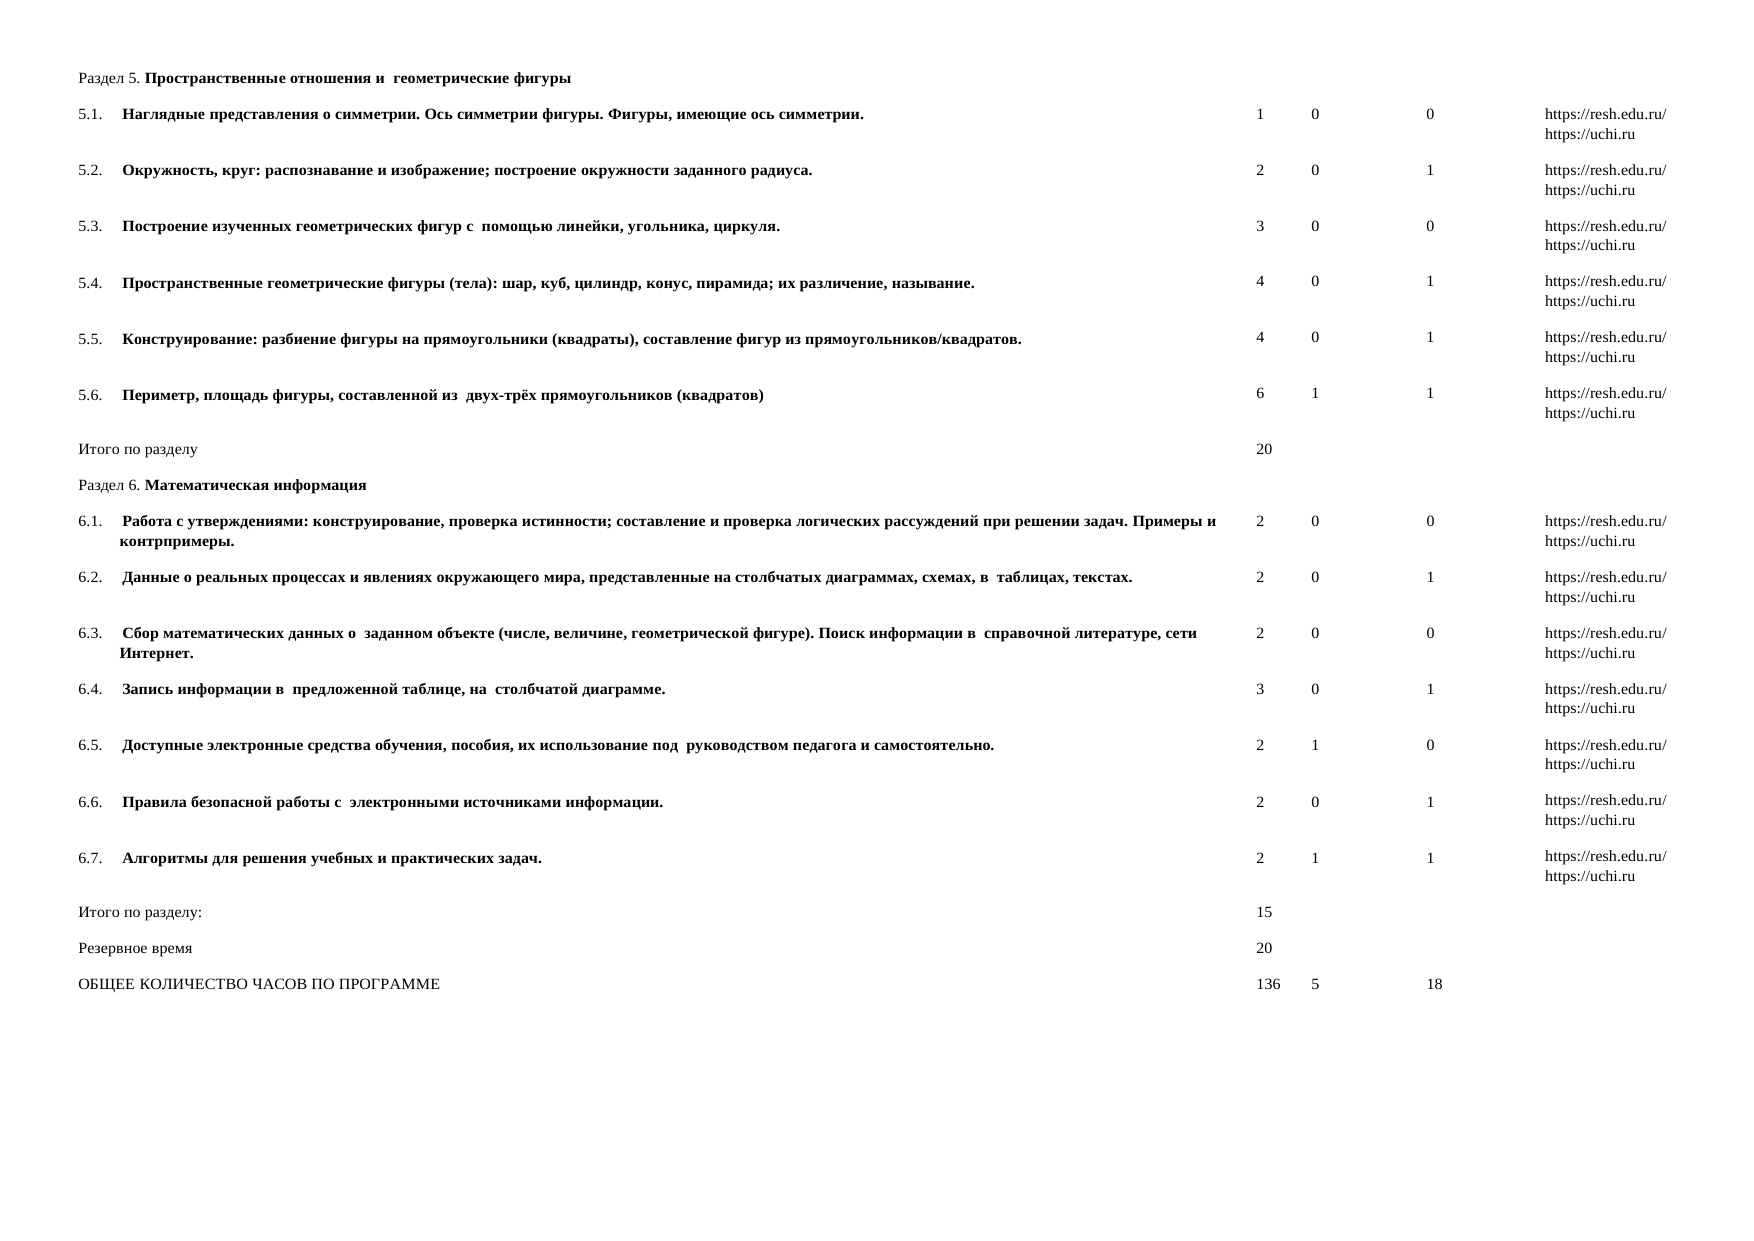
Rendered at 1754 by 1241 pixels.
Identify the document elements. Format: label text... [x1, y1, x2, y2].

text 3 0 0 https://resh.edu.ru/ https://uchi.ru [1256, 216, 1671, 254]
text Раздел 6. Математическая информация [78, 476, 1669, 494]
text 6.5. Доступные электронные средства обучения, пособия, их использование под руководством педагога и самостоятельно. 2 1 0 [78, 736, 1436, 754]
text 6 1 1 https://resh.edu.ru/ https://uchi.ru [1256, 384, 1671, 422]
text https://resh.edu.ru/ https://uchi.ru [1545, 624, 1671, 661]
text https://resh.edu.ru/ https://uchi.ru [1545, 512, 1671, 550]
text 4 0 1 https://resh.edu.ru/ https://uchi.ru [1256, 328, 1671, 366]
text ОБЩЕЕ КОЛИЧЕСТВО ЧАСОВ ПО ПРОГРАММЕ 136 5 18 [78, 975, 1669, 993]
text 2 0 1 https://resh.edu.ru/ https://uchi.ru [1256, 161, 1671, 198]
text 6.1. Работа с утверждениями: конструирование, проверка истинности; составление и проверка логических рассуждений при решении задач. Примеры и 2 0 0 контрпримеры. [78, 512, 1438, 550]
text 1 0 0 https://resh.edu.ru/ https://uchi.ru [1256, 105, 1671, 142]
text 6.3. Сбор математических данных о заданном объекте (числе, величине, геометрической фигуре). Поиск информации в справочной литературе, сети 2 0 0 Интернет. [78, 624, 1438, 662]
text Итого по разделу: 15 [78, 903, 1669, 921]
text 5.4. Пространственные геометрические фигуры (тела): шар, куб, цилиндр, конус, пирамида; их различение, называние. [78, 273, 1025, 291]
text https://resh.edu.ru/ https://uchi.ru [1545, 679, 1671, 717]
text Итого по разделу 20 [78, 439, 1669, 457]
text 6.6. Правила безопасной работы с электронными источниками информации. 2 0 1 [78, 792, 1436, 810]
text Резервное время 20 [78, 939, 1669, 957]
text 4 0 1 https://resh.edu.ru/ https://uchi.ru [1256, 272, 1671, 310]
text 5.5. Конструирование: разбиение фигуры на прямоугольники (квадраты), составление фигур из прямоугольников/квадратов. [78, 330, 1025, 348]
text 5.3. Построение изученных геометрических фигур с помощью линейки, угольника, циркуля. [78, 217, 1025, 235]
text https://resh.edu.ru/ https://uchi.ru [1545, 568, 1671, 606]
text 6.7. Алгоритмы для решения учебных и практических задач. 2 1 1 [78, 849, 1436, 867]
text https://resh.edu.ru/ https://uchi.ru [1545, 847, 1671, 885]
text 5.2. Окружность, круг: распознавание и изображение; построение окружности заданного радиуса. [78, 161, 1025, 179]
text 6.4. Запись информации в предложенной таблице, на столбчатой диаграмме. 3 0 1 [78, 680, 1436, 698]
text 5.6. Периметр, площадь фигуры, составленной из двух-трёх прямоугольников (квадратов) [78, 386, 1025, 404]
text Раздел 5. Пространственные отношения и геометрические фигуры [78, 68, 1669, 86]
text 6.2. Данные о реальных процессах и явлениях окружающего мира, представленные на столбчатых диаграммах, схемах, в таблицах, текстах. 2 0 1 [78, 568, 1436, 586]
text 5.1. Наглядные представления о симметрии. Ось симметрии фигуры. Фигуры, имеющие ось симметрии. [78, 105, 1025, 123]
text https://resh.edu.ru/ https://uchi.ru [1545, 791, 1671, 829]
text https://resh.edu.ru/ https://uchi.ru [1545, 735, 1671, 773]
